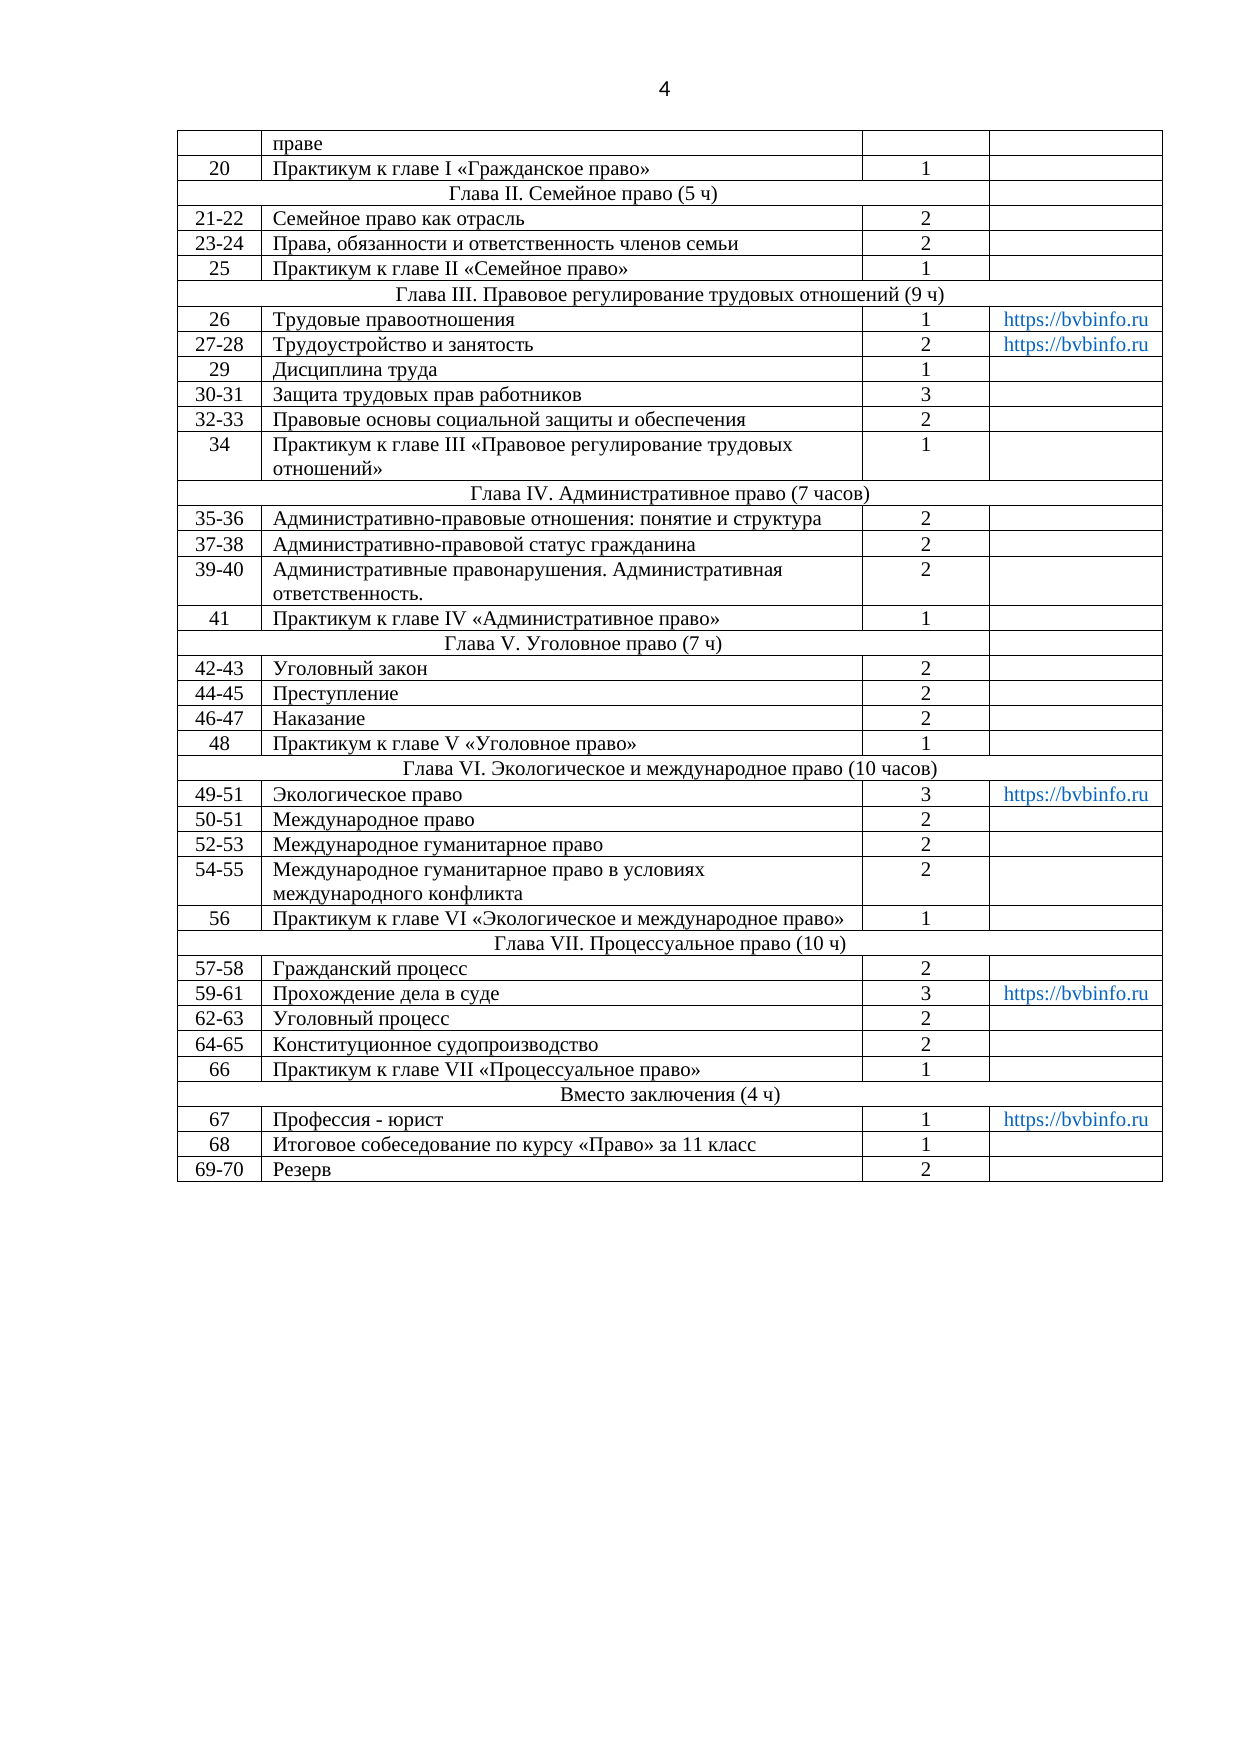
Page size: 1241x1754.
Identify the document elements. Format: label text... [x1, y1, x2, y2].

table_cell 52-53 [178, 832, 261, 856]
table_cell https://bvbinfo.ru [990, 781, 1162, 806]
table_cell Прохождение дела в суде [262, 981, 862, 1005]
table_cell 42-43 [178, 656, 261, 680]
table_cell [990, 1031, 1162, 1056]
table_cell 17-19 [178, 131, 261, 155]
table_cell 68 [178, 1132, 261, 1156]
table_cell https://bvbinfo.ru [990, 307, 1162, 331]
table_cell 25 [178, 256, 261, 280]
table_cell Профессия - юрист [262, 1107, 862, 1131]
table_cell Международное гуманитарное право в условиях международного конфликта [262, 857, 862, 905]
table_cell 57-58 [178, 956, 261, 980]
table_cell [990, 631, 1162, 655]
table_cell Административные правонарушения. Административная ответственность. [262, 557, 862, 605]
table_cell Дисциплина труда [262, 357, 862, 381]
table_cell 3 [863, 781, 989, 806]
table_cell [990, 681, 1162, 705]
table_cell 56 [178, 906, 261, 930]
table_cell [990, 731, 1162, 755]
table_cell Практикум к главе V «Уголовное право» [262, 731, 862, 755]
table_cell Гражданский процесс [262, 956, 862, 980]
table_cell 3 [863, 981, 989, 1005]
table_cell 2 [863, 1006, 989, 1030]
table_cell [990, 131, 1162, 155]
table_cell 2 [863, 531, 989, 556]
table_cell [990, 231, 1162, 255]
table_cell 2 [863, 1157, 989, 1181]
table_cell [990, 1057, 1162, 1081]
table_cell 32-33 [178, 407, 261, 431]
table_cell 64-65 [178, 1031, 261, 1056]
table_cell 27-28 [178, 332, 261, 356]
table_cell 2 [863, 832, 989, 856]
table_cell Правовые основы социальной защиты и обеспечения [262, 407, 862, 431]
table_cell Административно-правовой статус гражданина [262, 531, 862, 556]
table_cell [990, 807, 1162, 831]
table_cell Глава V. Уголовное право (7 ч) [178, 631, 989, 655]
table_cell 26 [178, 307, 261, 331]
table_cell 1 [863, 256, 989, 280]
table_cell [990, 1157, 1162, 1181]
table_cell 2 [863, 557, 989, 605]
table_cell Практикум к главе VII «Процессуальное право» [262, 1057, 862, 1081]
table_cell Практикум к главе VI «Экологическое и международное право» [262, 906, 862, 930]
table_cell 54-55 [178, 857, 261, 905]
table_cell Глава IV. Административное право (7 часов) [178, 481, 1162, 505]
table_cell [990, 432, 1162, 480]
table_cell Защита трудовых прав работников [262, 382, 862, 406]
table_cell Глава VII. Процессуальное право (10 ч) [178, 931, 1162, 955]
table_cell 1 [863, 1057, 989, 1081]
table_cell 2 [863, 206, 989, 230]
table_cell Глава III. Правовое регулирование трудовых отношений (9 ч) [178, 281, 1162, 306]
table_cell 3 [863, 131, 989, 155]
table_cell 1 [863, 307, 989, 331]
table_cell 66 [178, 1057, 261, 1081]
table_cell 44-45 [178, 681, 261, 705]
table_cell 1 [863, 731, 989, 755]
table_cell 2 [863, 231, 989, 255]
table_cell Практикум к главе I «Гражданское право» [262, 156, 862, 180]
table_cell 2 [863, 332, 989, 356]
table_cell Практикум к главе II «Семейное право» [262, 256, 862, 280]
table_cell Экологическое право [262, 781, 862, 806]
table_cell Международное право [262, 807, 862, 831]
table_cell 23-24 [178, 231, 261, 255]
table_cell Уголовный закон [262, 656, 862, 680]
table_cell Конституционное судопроизводство [262, 1031, 862, 1056]
table_cell 1 [863, 357, 989, 381]
table_cell 48 [178, 731, 261, 755]
table_cell [990, 832, 1162, 856]
table_cell [990, 506, 1162, 530]
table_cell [262, 131, 862, 155]
table_cell [990, 1006, 1162, 1030]
table_cell 2 [863, 956, 989, 980]
table_cell 1 [863, 1132, 989, 1156]
table_cell 1 [863, 606, 989, 630]
table_cell 37-38 [178, 531, 261, 556]
table_cell 62-63 [178, 1006, 261, 1030]
table_cell https://bvbinfo.ru [990, 981, 1162, 1005]
table_cell https://bvbinfo.ru [990, 1107, 1162, 1131]
table_cell 21-22 [178, 206, 261, 230]
table_cell Трудовые правоотношения [262, 307, 862, 331]
table_cell 46-47 [178, 706, 261, 730]
table_cell [990, 706, 1162, 730]
table_cell [990, 156, 1162, 180]
table_cell Глава VI. Экологическое и международное право (10 часов) [178, 756, 1162, 780]
table_cell 29 [178, 357, 261, 381]
table_cell Итоговое собеседование по курсу «Право» за 11 класс [262, 1132, 862, 1156]
table_cell Трудоустройство и занятость [262, 332, 862, 356]
table_cell [990, 1132, 1162, 1156]
table_cell [990, 857, 1162, 905]
table_cell [990, 531, 1162, 556]
table_cell 2 [863, 807, 989, 831]
table_cell 34 [178, 432, 261, 480]
table_cell Практикум к главе III «Правовое регулирование трудовых отношений» [262, 432, 862, 480]
table_cell [990, 557, 1162, 605]
table_cell Глава II. Семейное право (5 ч) [178, 181, 989, 205]
table_cell 3 [863, 382, 989, 406]
table_cell 30-31 [178, 382, 261, 406]
table_cell 2 [863, 407, 989, 431]
table_cell 35-36 [178, 506, 261, 530]
table_cell 41 [178, 606, 261, 630]
table_cell Семейное право как отрасль [262, 206, 862, 230]
table_cell 59-61 [178, 981, 261, 1005]
table_cell Административно-правовые отношения: понятие и структура [262, 506, 862, 530]
table_cell 1 [863, 156, 989, 180]
table_cell [990, 606, 1162, 630]
table_cell 69-70 [178, 1157, 261, 1181]
table_cell Права, обязанности и ответственность членов семьи [262, 231, 862, 255]
table_cell Наказание [262, 706, 862, 730]
table_cell 1 [863, 432, 989, 480]
table_cell 67 [178, 1107, 261, 1131]
table_cell 1 [863, 1107, 989, 1131]
table_cell [990, 956, 1162, 980]
table_cell Практикум к главе IV «Административное право» [262, 606, 862, 630]
table_cell 2 [863, 857, 989, 905]
table_cell Уголовный процесс [262, 1006, 862, 1030]
table_cell 49-51 [178, 781, 261, 806]
table_cell 2 [863, 506, 989, 530]
table_cell 39-40 [178, 557, 261, 605]
table_cell [990, 906, 1162, 930]
table_cell 50-51 [178, 807, 261, 831]
table_cell Вместо заключения (4 ч) [178, 1082, 1162, 1106]
table_cell [990, 206, 1162, 230]
table_cell [990, 656, 1162, 680]
table_cell Резерв [262, 1157, 862, 1181]
table_cell Международное гуманитарное право [262, 832, 862, 856]
table_cell 2 [863, 706, 989, 730]
table_cell 2 [863, 1031, 989, 1056]
table_cell 2 [863, 656, 989, 680]
table_cell [990, 407, 1162, 431]
table_cell [990, 382, 1162, 406]
table_cell https://bvbinfo.ru [990, 332, 1162, 356]
table_cell 20 [178, 156, 261, 180]
table_cell [990, 256, 1162, 280]
table_cell Преступление [262, 681, 862, 705]
table_cell 1 [863, 906, 989, 930]
table_cell 2 [863, 681, 989, 705]
table_cell [990, 357, 1162, 381]
table_cell [990, 181, 1162, 205]
